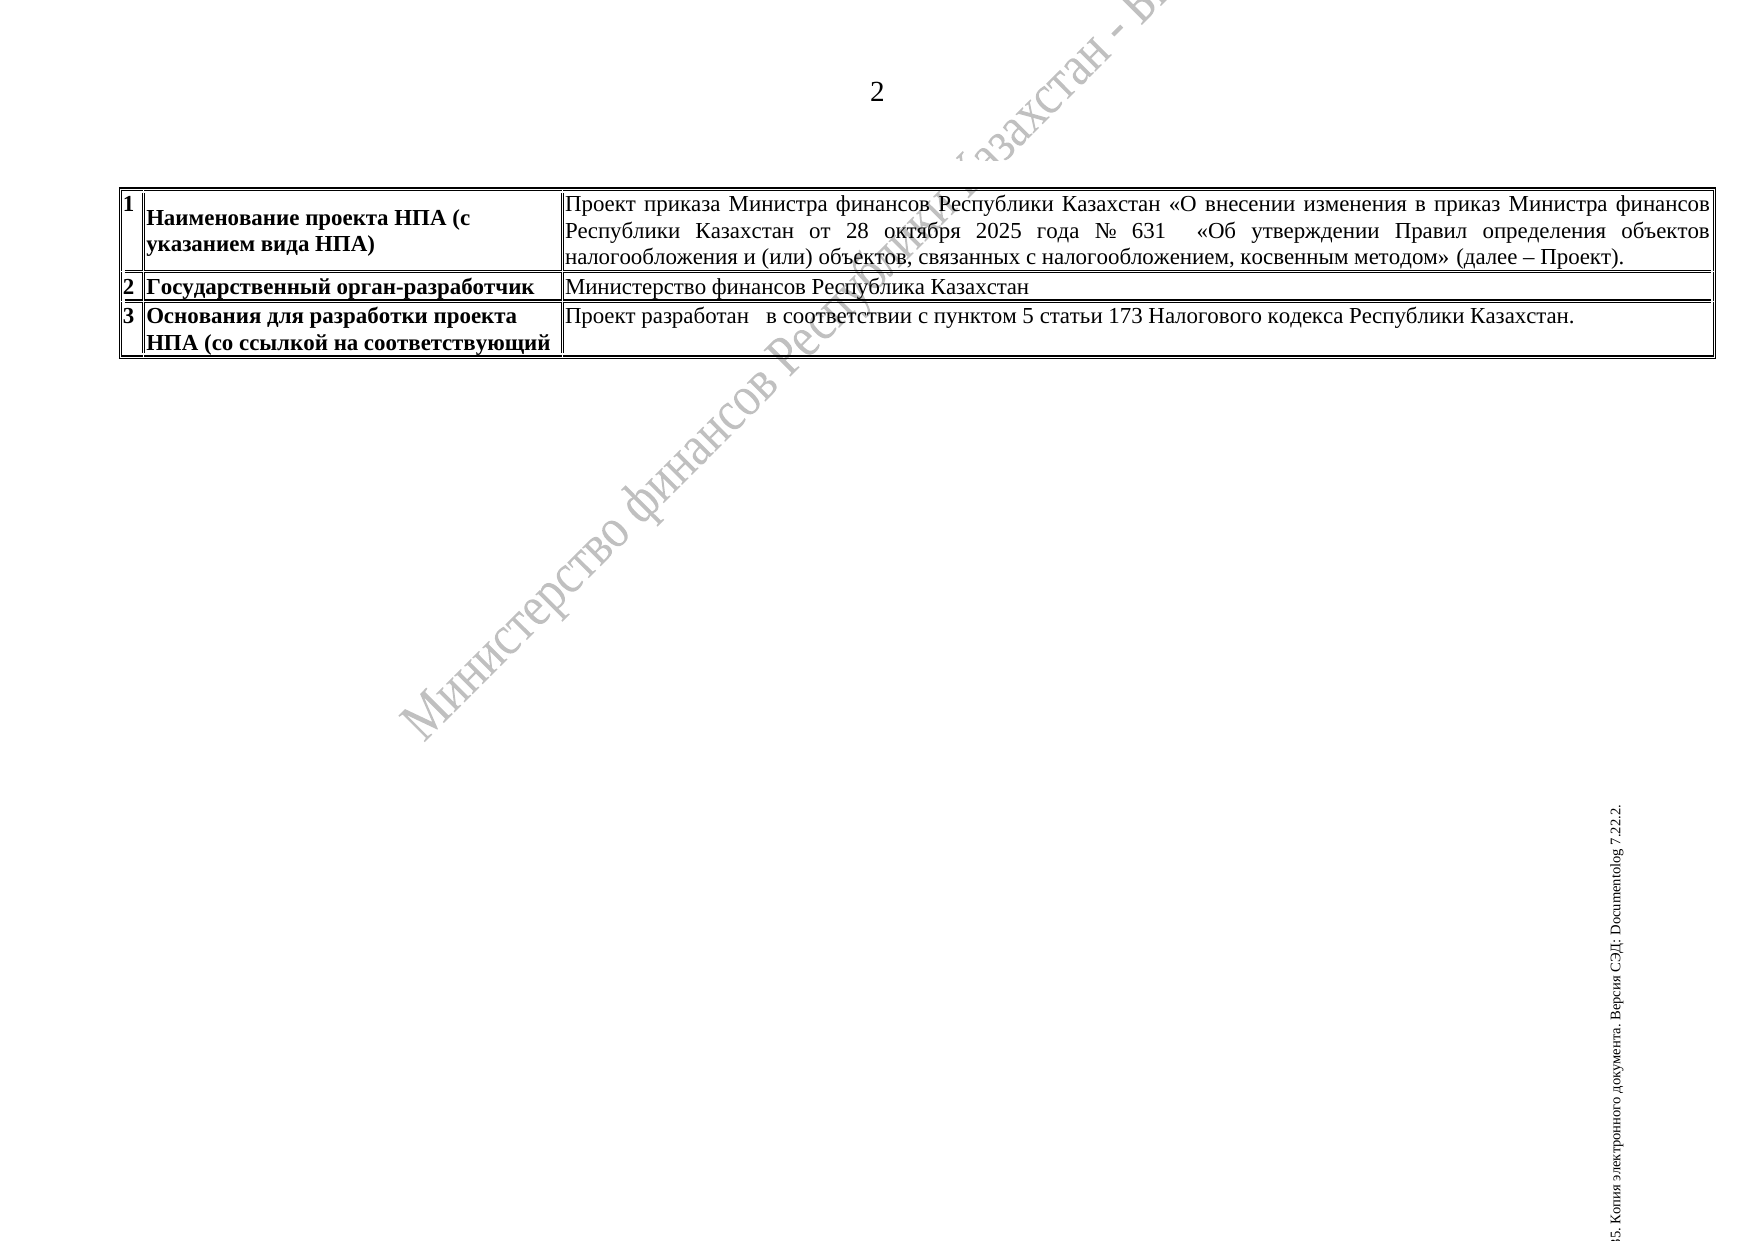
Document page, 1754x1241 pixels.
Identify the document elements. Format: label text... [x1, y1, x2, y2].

table_cell 3 [122, 299, 144, 355]
table_cell Проект разработан в соответствии с пунктом 5 статьи 173 Налогового кодекса Республики Казахстан. [563, 299, 1713, 355]
table_header 1 [122, 191, 144, 269]
table_cell 2 [122, 270, 142, 299]
table_cell Государственный орган-разработчик [145, 273, 561, 299]
table_cell Основания для разработки проекта НПА (со ссылкой на соответствующий НПА или поручение (при наличии)) [144, 303, 562, 355]
table_cell Министерство финансов Республика Казахстан [564, 270, 1713, 299]
table_header Наименование проекта НПА (с указанием вида НПА) [144, 191, 562, 269]
table_header Проект приказа Министра финансов Республики Казахстан «О внесении изменения в приказ Министра финансов Республики Казахстан от 28 октября 2025 года № 631 «Об утверждении Правил определения объектов налогообложения и (или) объектов, связанных с налогообложением, косвенным методом» (далее – Проект). [563, 191, 1713, 269]
